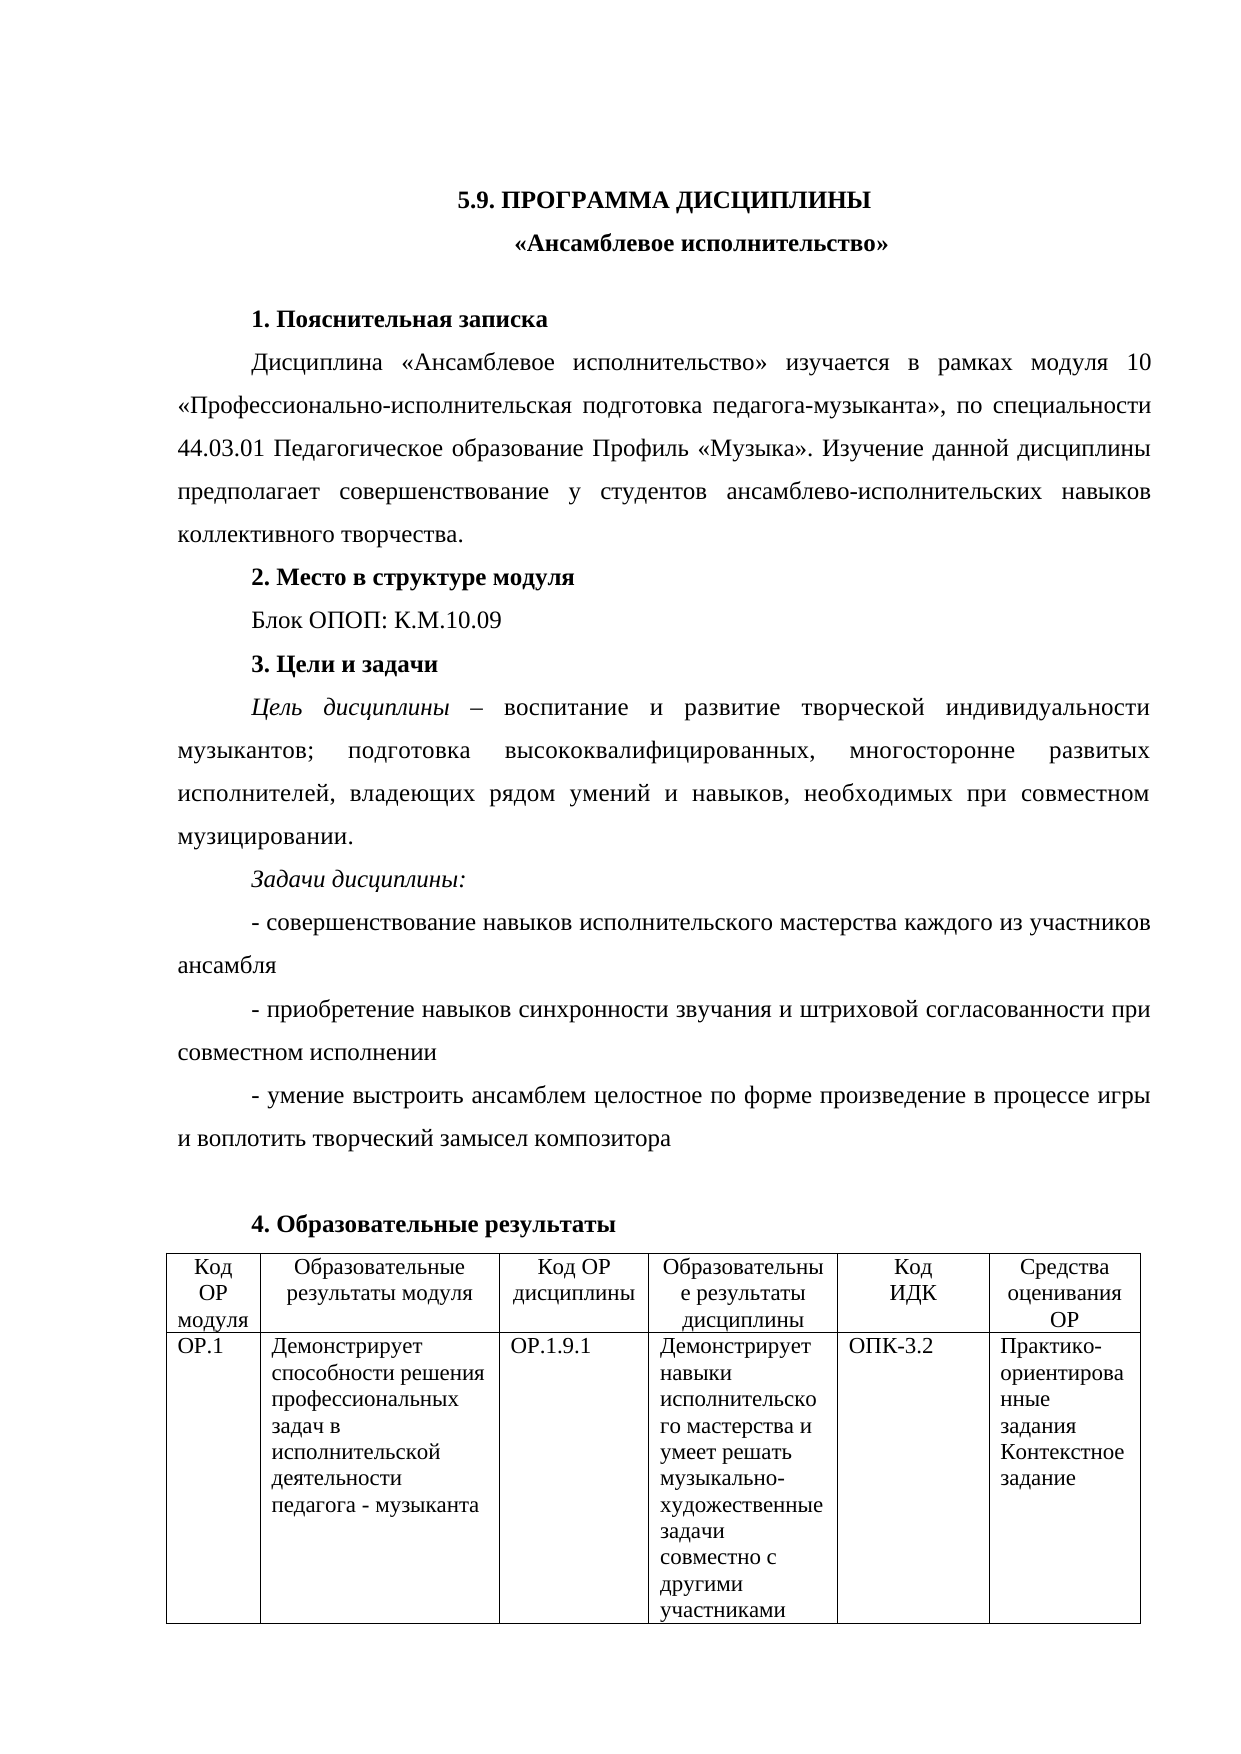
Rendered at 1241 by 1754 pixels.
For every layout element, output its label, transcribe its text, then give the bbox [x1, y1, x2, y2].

text 4. Образовательные результаты [177, 1209, 1152, 1238]
text «Ансамблевое исполнительство» [177, 228, 1152, 257]
text Дисциплина «Ансамблевое исполнительство» изучается в рамках модуля 10 «Профессионально-исполнительская подготовка педагога-музыканта», по специальности 44.03.01 Педагогическое образование Профиль «Музыка». Изучение данной дисциплины предполагает совершенствование у студентов ансамблево-исполнительских навыков коллективного творчества. [177, 347, 1152, 548]
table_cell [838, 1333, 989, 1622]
text 3. Цели и задачи [177, 649, 1152, 677]
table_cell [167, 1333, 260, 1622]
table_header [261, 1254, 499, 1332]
text - совершенствование навыков исполнительского мастерства каждого из участников ансамбля [177, 907, 1152, 979]
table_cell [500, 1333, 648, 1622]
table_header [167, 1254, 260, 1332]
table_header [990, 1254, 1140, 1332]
text Блок ОПОП: К.М.10.09 [177, 606, 1152, 634]
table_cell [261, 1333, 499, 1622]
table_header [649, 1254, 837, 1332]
text - умение выстроить ансамблем целостное по форме произведение в процессе игры и воплотить творческий замысел композитора [177, 1080, 1152, 1152]
text Задачи дисциплины: [177, 864, 1152, 893]
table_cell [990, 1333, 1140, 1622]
text Цель дисциплины – воспитание и развитие творческой индивидуальности музыкантов; подготовка высококвалифицированных, многосторонне развитых исполнителей, владеющих рядом умений и навыков, необходимых при совместном музицировании. [177, 692, 1152, 850]
text 2. Место в структуре модуля [177, 562, 1152, 591]
text 5.9. ПРОГРАММА ДИСЦИПЛИНЫ [177, 185, 1152, 214]
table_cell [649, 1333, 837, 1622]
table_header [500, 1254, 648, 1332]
text 1. Пояснительная записка [177, 304, 1152, 332]
text - приобретение навыков синхронности звучания и штриховой согласованности при совместном исполнении [177, 994, 1152, 1066]
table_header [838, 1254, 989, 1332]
